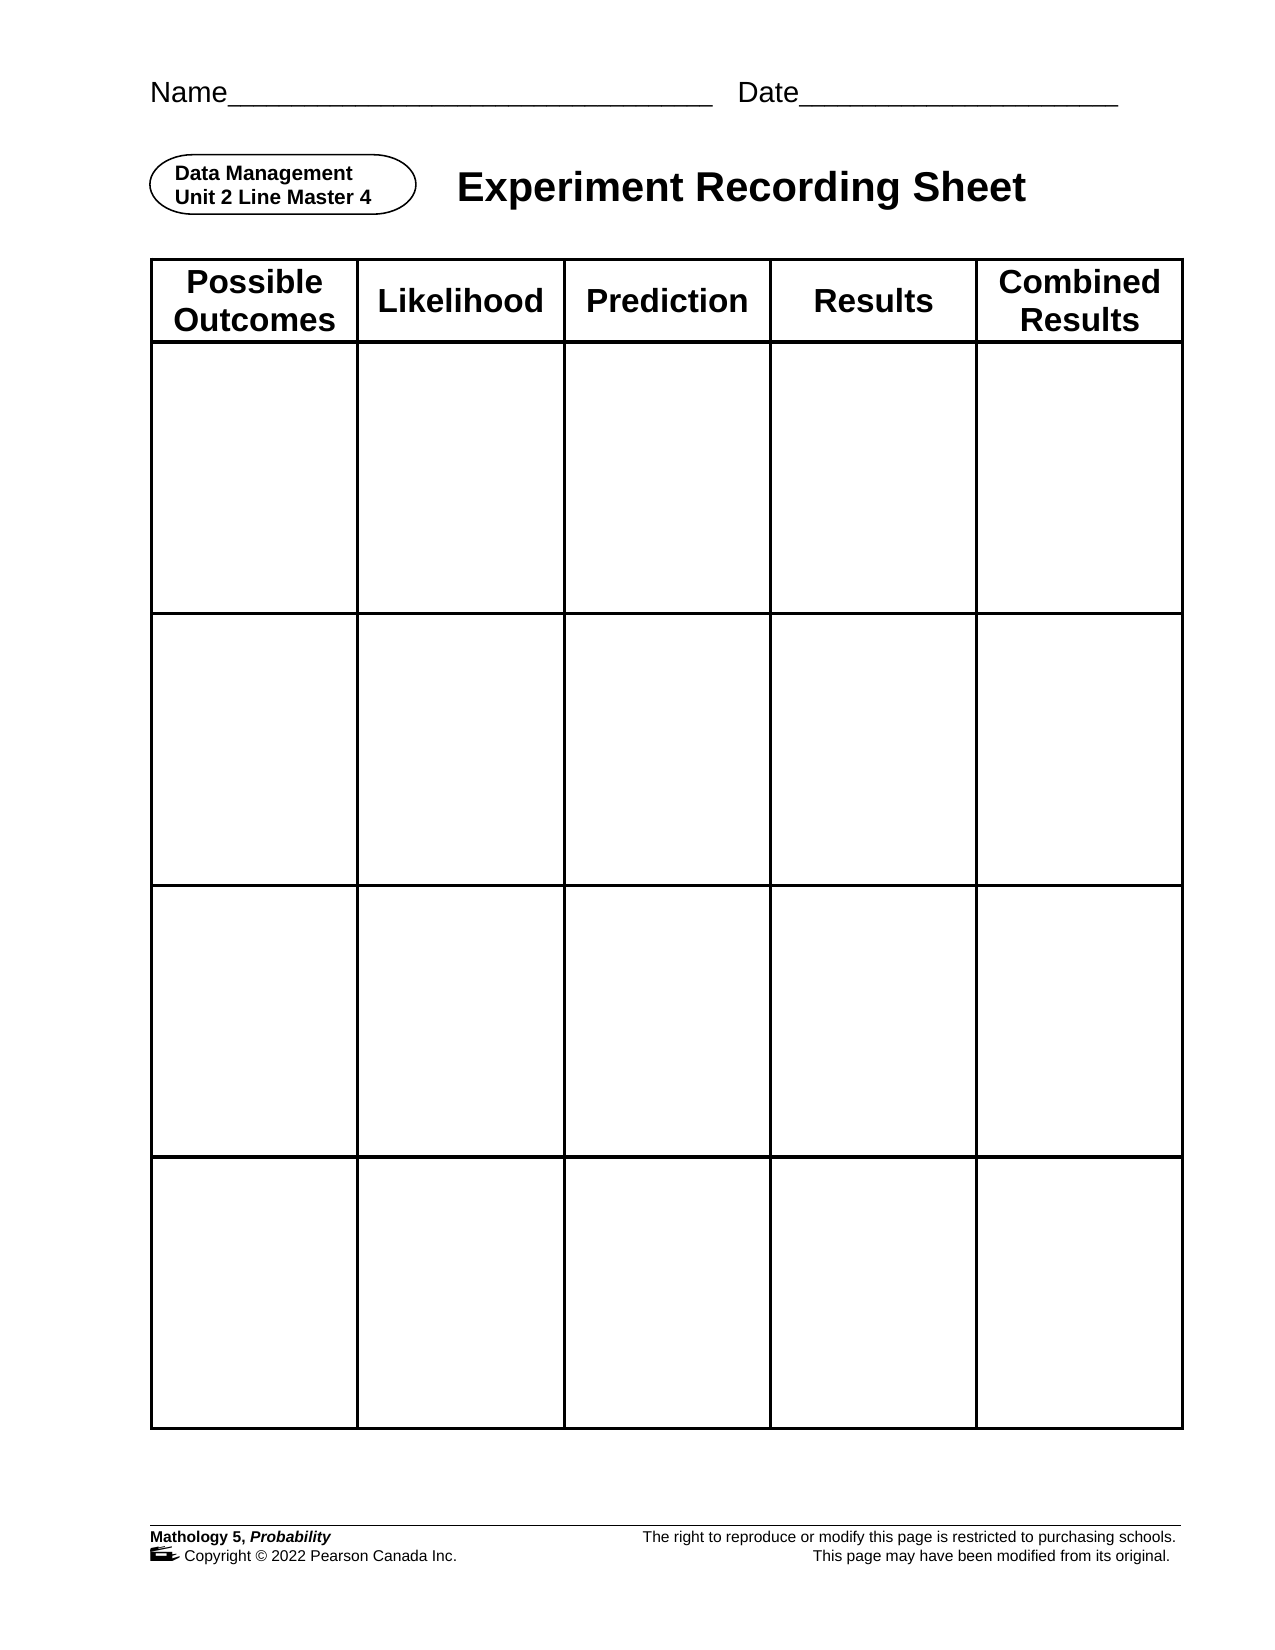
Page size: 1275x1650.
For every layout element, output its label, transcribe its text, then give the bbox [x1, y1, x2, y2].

table_cell [566, 887, 769, 1155]
table_cell [772, 344, 975, 612]
table_cell [978, 1159, 1181, 1427]
table_cell [978, 344, 1181, 612]
table_cell [153, 615, 356, 884]
table_header Prediction [566, 261, 769, 340]
table_cell [359, 344, 563, 612]
table_cell [153, 344, 356, 612]
table_cell [153, 1159, 356, 1427]
table_cell [153, 887, 356, 1155]
table_cell [978, 615, 1181, 884]
picture [150, 1546, 180, 1561]
table_cell [566, 615, 769, 884]
table_cell [772, 615, 975, 884]
table_cell [978, 887, 1181, 1155]
table_cell [359, 887, 563, 1155]
table_cell [359, 1159, 563, 1427]
table_header Possible Outcomes [153, 261, 356, 340]
table_header Likelihood [359, 261, 563, 340]
table_cell [566, 344, 769, 612]
table_header Combined Results [978, 261, 1181, 340]
table_cell [772, 1159, 975, 1427]
table_header Results [772, 261, 975, 340]
table_cell [772, 887, 975, 1155]
table_cell [359, 615, 563, 884]
table_cell [566, 1159, 769, 1427]
